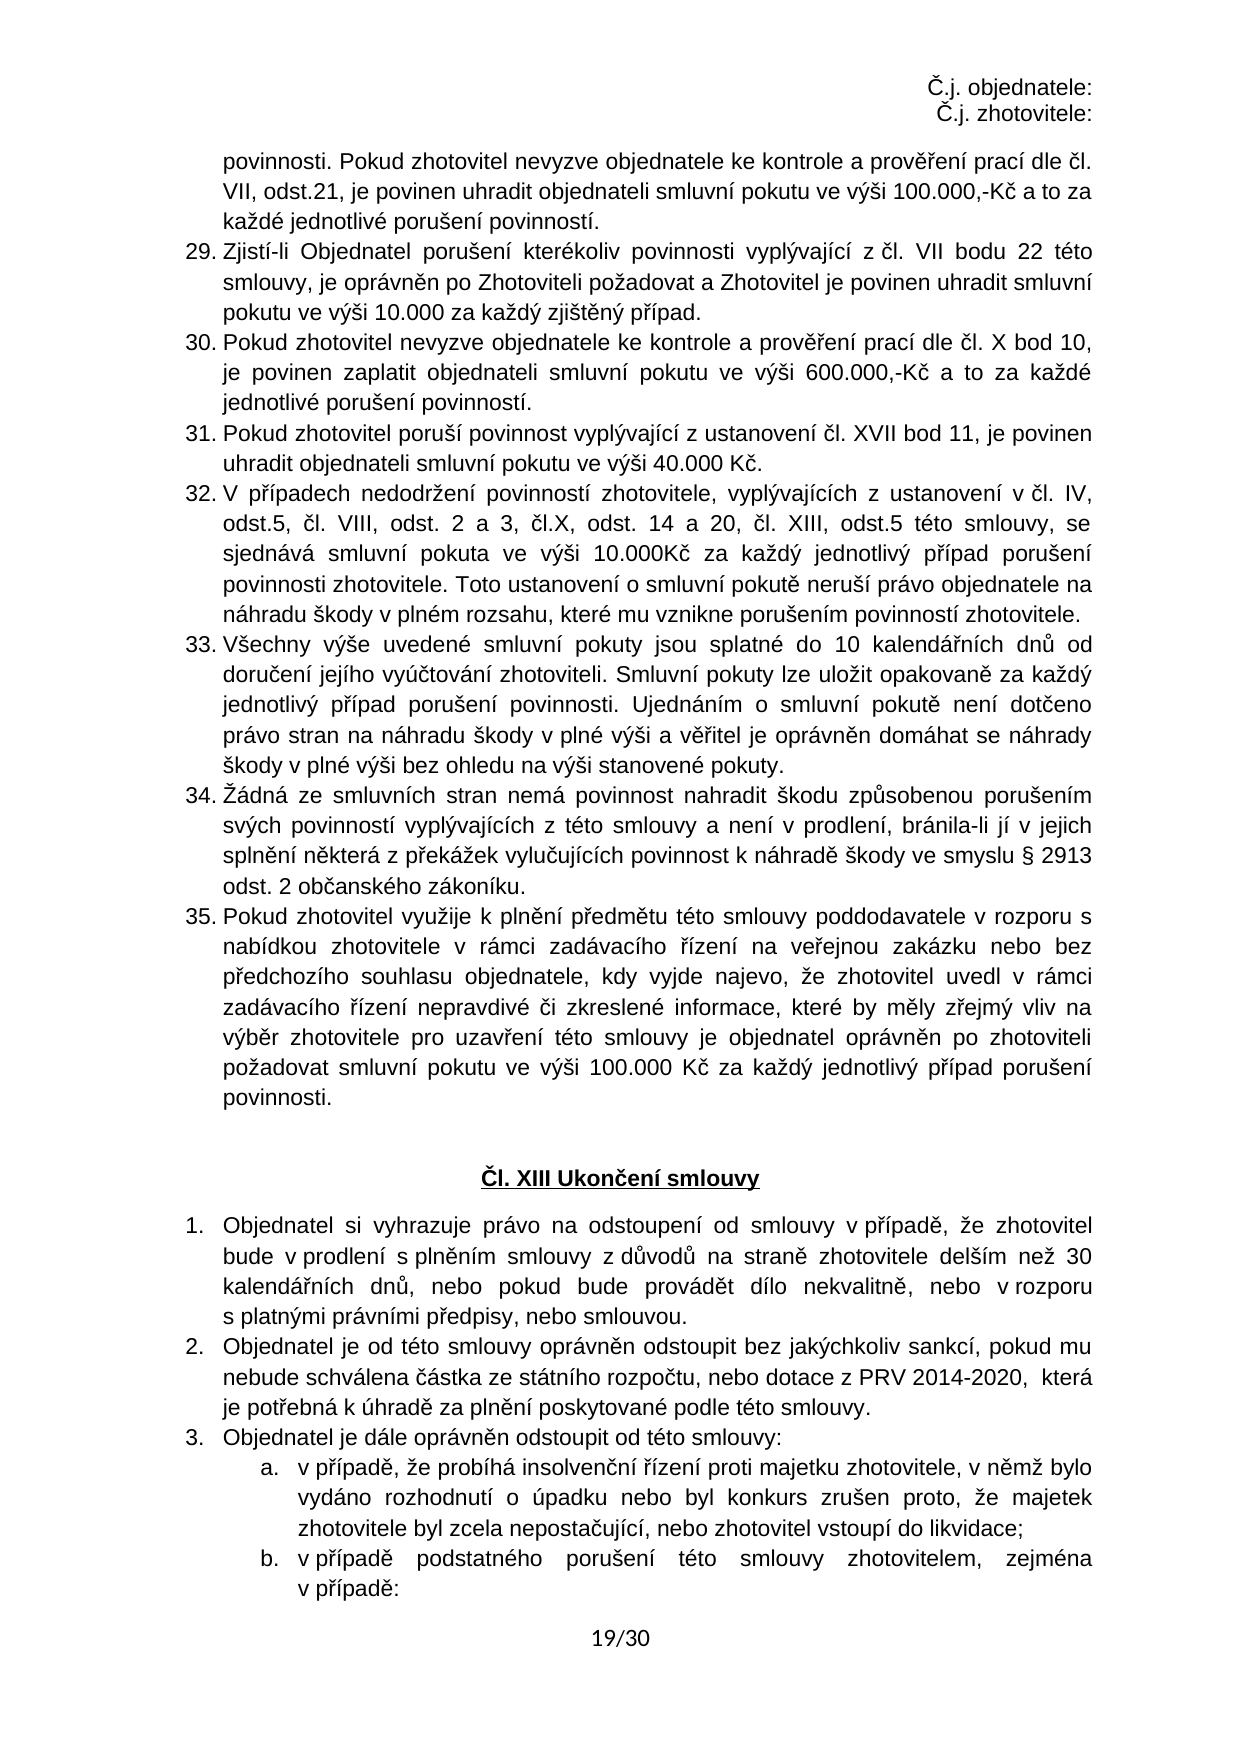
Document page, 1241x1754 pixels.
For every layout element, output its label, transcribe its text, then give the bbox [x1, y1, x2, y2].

list Objednatel si vyhrazuje právo na odstoupení od smlouvy v případě, že zhotovitel bude v prodlení s plněním smlouvy z důvodů na straně zhotovitele delším než 30 kalendářních dnů, nebo pokud bude provádět dílo nekvalitně, nebo v rozporu s platnými právními předpisy, nebo smlouvou. [185, 1212, 1093, 1329]
list Žádná ze smluvních stran nemá povinnost nahradit škodu způsobenou porušením svých povinností vyplývajících z této smlouvy a není v prodlení, bránila-li jí v jejich splnění některá z překážek vylučujících povinnost k náhradě škody ve smyslu § 2913 odst. 2 občanského zákoníku. [185, 782, 1093, 899]
list v případě, že probíhá insolvenční řízení proti majetku zhotovitele, v němž bylo vydáno rozhodnutí o úpadku nebo byl konkurs zrušen proto, že majetek zhotovitele byl zcela nepostačující, nebo zhotovitel vstoupí do likvidace; [260, 1454, 1093, 1541]
list Objednatel je od této smlouvy oprávněn odstoupit bez jakýchkoliv sankcí, pokud mu nebude schválena částka ze státního rozpočtu, nebo dotace z PRV 2014-2020, která je potřebná k úhradě za plnění poskytované podle této smlouvy. [185, 1333, 1093, 1420]
list Pokud zhotovitel poruší povinnost vyplývající z ustanovení čl. XVII bod 11, je povinen uhradit objednateli smluvní pokutu ve výši 40.000 Kč. [185, 419, 1093, 476]
text Čl. XIII Ukončení smlouvy [148, 1165, 1093, 1192]
list Všechny výše uvedené smluvní pokuty jsou splatné do 10 kalendářních dnů od doručení jejího vyúčtování zhotoviteli. Smluvní pokuty lze uložit opakovaně za každý jednotlivý případ porušení povinnosti. Ujednáním o smluvní pokutě není dotčeno právo stran na náhradu škody v plné výši a věřitel je oprávněn domáhat se náhrady škody v plné výši bez ohledu na výši stanovené pokuty. [185, 631, 1093, 778]
list Pokud zhotovitel nevyzve objednatele ke kontrole a prověření prací dle čl. X bod 10, je povinen zaplatit objednateli smluvní pokutu ve výši 600.000,-Kč a to za každé jednotlivé porušení povinností. [185, 329, 1093, 416]
list V případech nedodržení povinností zhotovitele, vyplývajících z ustanovení v čl. IV, odst.5, čl. VIII, odst. 2 a 3, čl.X, odst. 14 a 20, čl. XIII, odst.5 této smlouvy, se sjednává smluvní pokuta ve výši 10.000Kč za každý jednotlivý případ porušení povinnosti zhotovitele. Toto ustanovení o smluvní pokutě neruší právo objednatele na náhradu škody v plném rozsahu, které mu vznikne porušením povinností zhotovitele. [185, 480, 1093, 627]
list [185, 148, 1093, 234]
list Objednatel je dále oprávněn odstoupit od této smlouvy: [185, 1424, 1093, 1450]
list Pokud zhotovitel využije k plnění předmětu této smlouvy poddodavatele v rozporu s nabídkou zhotovitele v rámci zadávacího řízení na veřejnou zakázku nebo bez předchozího souhlasu objednatele, kdy vyjde najevo, že zhotovitel uvedl v rámci zadávacího řízení nepravdivé či zkreslené informace, které by měly zřejmý vliv na výběr zhotovitele pro uzavření této smlouvy je objednatel oprávněn po zhotoviteli požadovat smluvní pokutu ve výši 100.000 Kč za každý jednotlivý případ porušení povinnosti. [185, 903, 1093, 1110]
list v případě podstatného porušení této smlouvy zhotovitelem, zejména v případě: [260, 1545, 1093, 1601]
list Zjistí-li Objednatel porušení kterékoliv povinnosti vyplývající z čl. VII bodu 22 této smlouvy, je oprávněn po Zhotoviteli požadovat a Zhotovitel je povinen uhradit smluvní pokutu ve výši 10.000 za každý zjištěný případ. [185, 238, 1093, 325]
